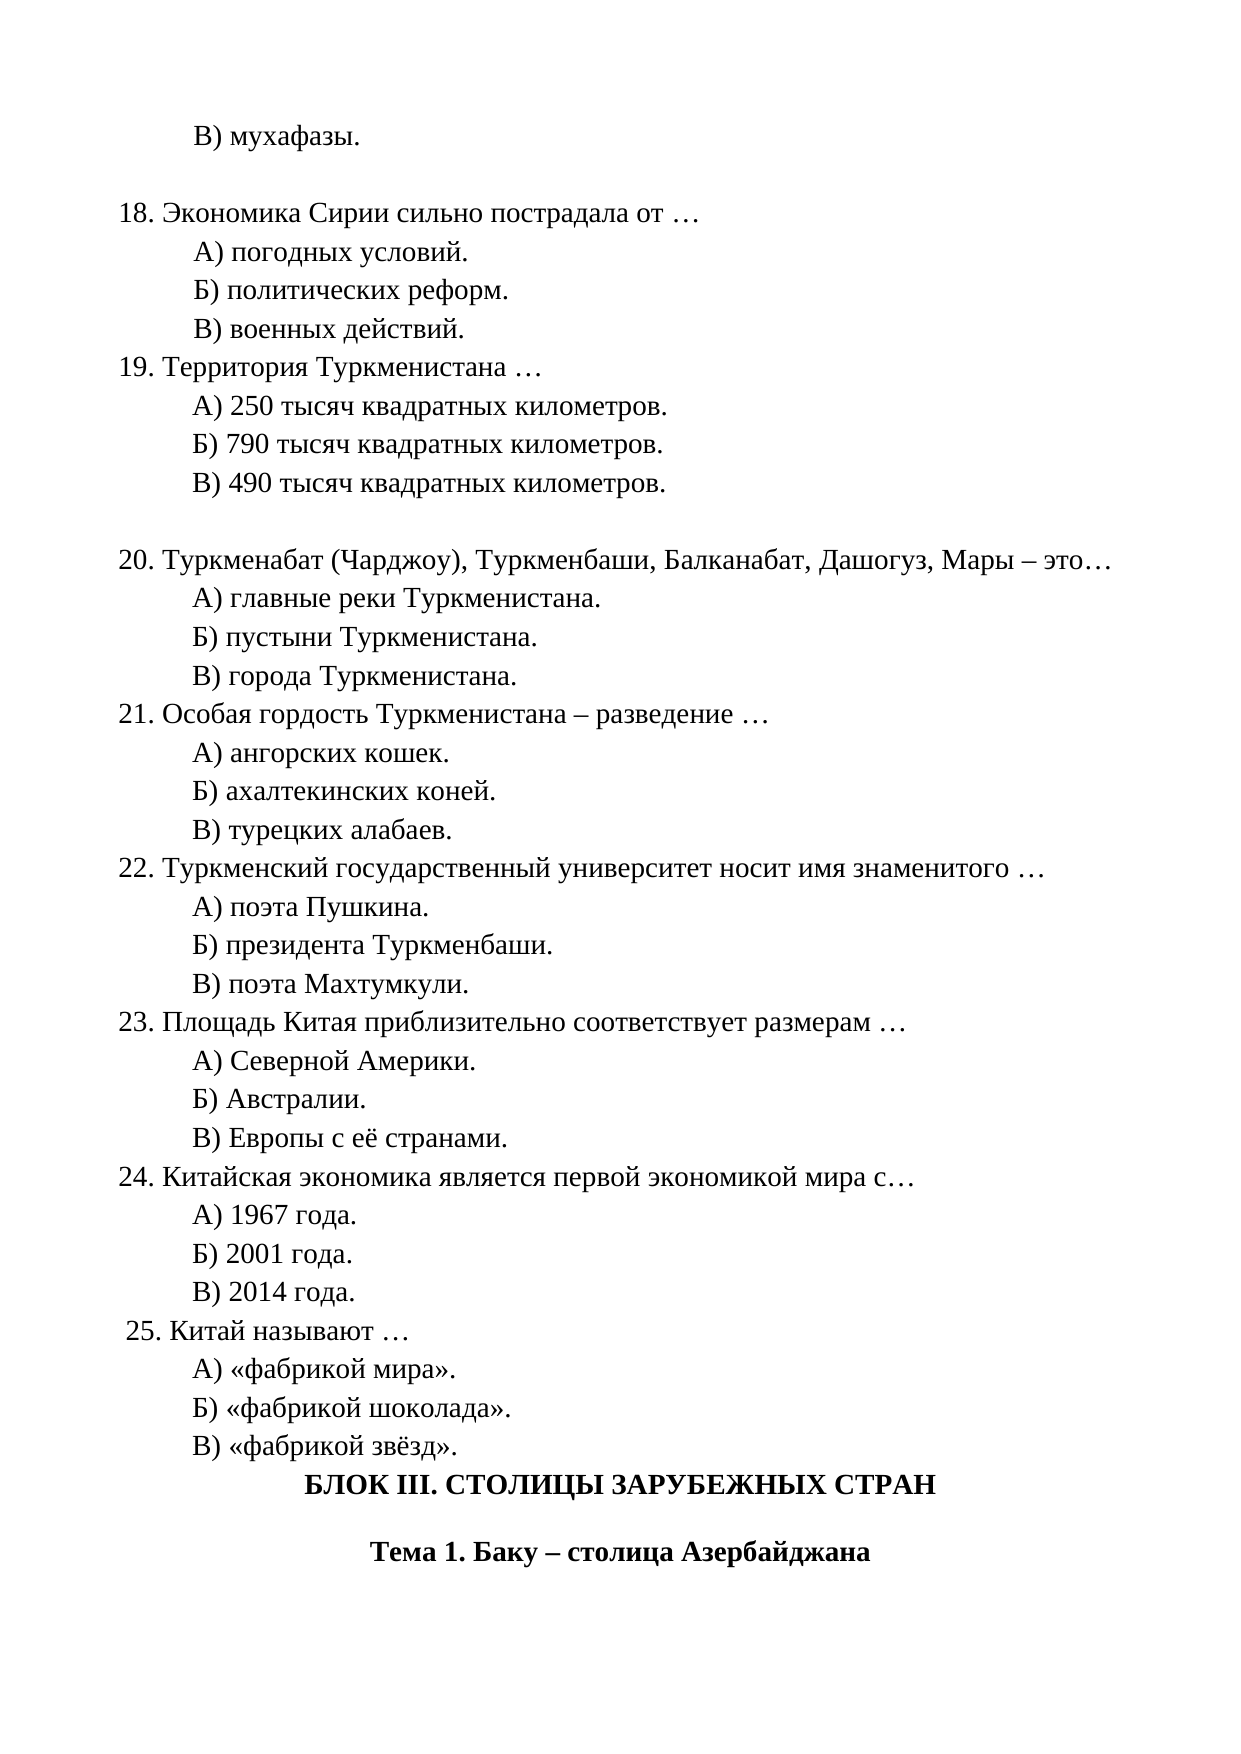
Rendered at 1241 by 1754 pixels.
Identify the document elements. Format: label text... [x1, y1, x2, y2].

text А) поэта Пушкина. [118, 889, 1122, 922]
text Б) «фабрикой шоколада». [118, 1390, 1122, 1423]
text В) поэта Махтумкули. [118, 966, 1122, 999]
text 19. Территория Туркменистана … [118, 349, 1122, 383]
text 24. Китайская экономика является первой экономикой мира с… [118, 1159, 1122, 1192]
text 23. Площадь Китая приблизительно соответствует размерам … [118, 1004, 1122, 1038]
text В) города Туркменистана. [118, 658, 1122, 691]
text 25. Китай называют … [118, 1313, 1122, 1346]
text Б) пустыни Туркменистана. [118, 619, 1122, 653]
text А) ангорских кошек. [118, 735, 1122, 768]
text Б) президента Туркменбаши. [118, 927, 1122, 961]
text А) 1967 года. [118, 1197, 1122, 1231]
text В) военных действий. [193, 311, 1122, 344]
text Б) Австралии. [118, 1082, 1122, 1115]
text В) 490 тысяч квадратных километров. [118, 465, 1122, 498]
text Б) политических реформ. [193, 272, 1122, 306]
text Тема 1. Баку – столица Азербайджана [118, 1534, 1122, 1568]
text В) 2014 года. [118, 1274, 1122, 1308]
text Б) ахалтекинских коней. [118, 773, 1122, 807]
text В) Европы с её странами. [118, 1120, 1122, 1154]
text БЛОК III. СТОЛИЦЫ ЗАРУБЕЖНЫХ СТРАН [118, 1467, 1122, 1501]
text А) 250 тысяч квадратных километров. [118, 388, 1122, 421]
text А) главные реки Туркменистана. [118, 581, 1122, 614]
text В) турецких алабаев. [118, 812, 1122, 845]
text Б) 2001 года. [118, 1236, 1122, 1269]
text А) погодных условий. [193, 234, 1122, 267]
text В) мухафазы. [193, 118, 1122, 152]
text А) «фабрикой мира». [118, 1351, 1122, 1385]
text 22. Туркменский государственный университет носит имя знаменитого … [118, 850, 1122, 884]
text В) «фабрикой звёзд». [118, 1428, 1122, 1462]
text Б) 790 тысяч квадратных километров. [118, 426, 1122, 460]
text 20. Туркменабат (Чарджоу), Туркменбаши, Балканабат, Дашогуз, Мары – это… [118, 542, 1122, 576]
text 21. Особая гордость Туркменистана – разведение … [118, 696, 1122, 730]
text А) Северной Америки. [118, 1043, 1122, 1077]
text 18. Экономика Сирии сильно пострадала от … [118, 195, 1122, 229]
